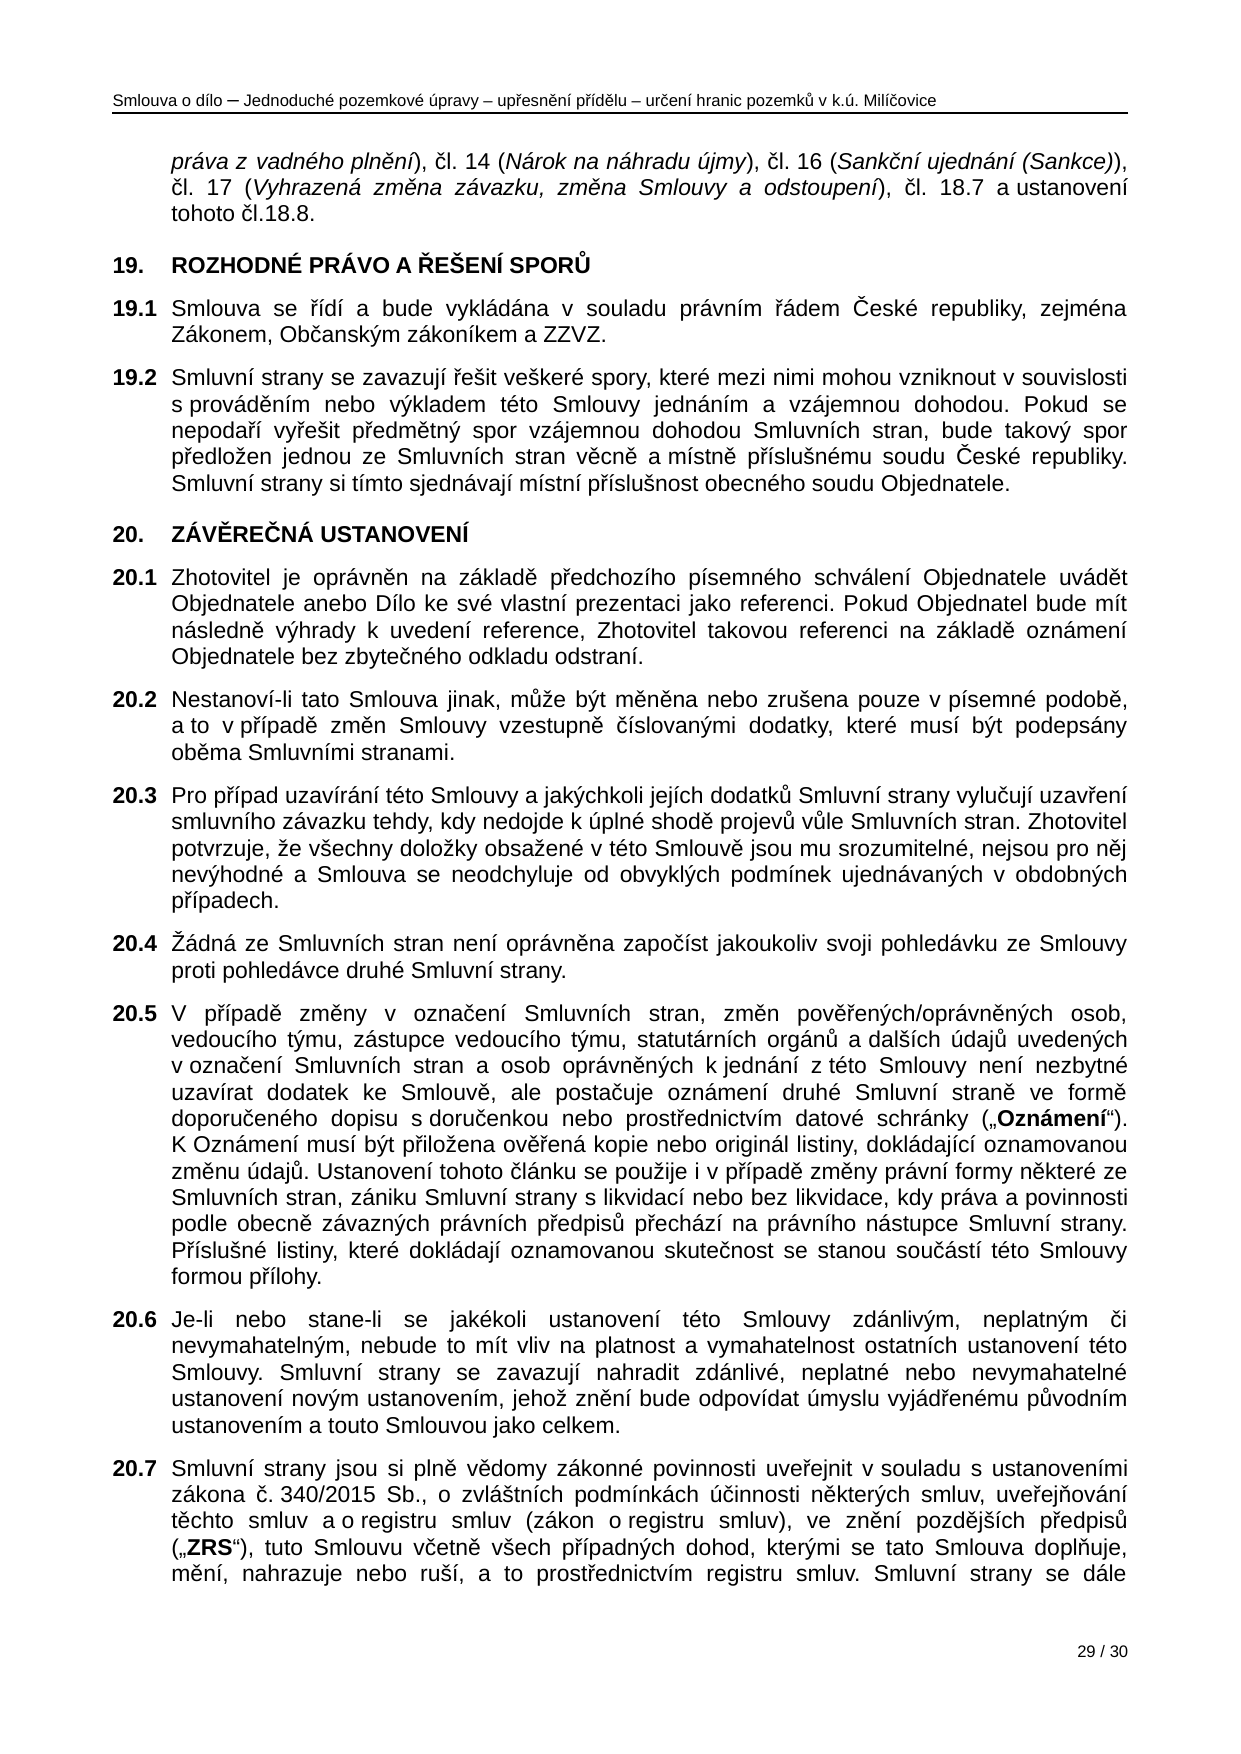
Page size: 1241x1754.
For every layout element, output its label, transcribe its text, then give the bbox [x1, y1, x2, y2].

text Zhotovitel je oprávněn na základě předchozího písemného schválení Objednatele uvádět Objednatele anebo Dílo ke své vlastní prezentaci jako referenci. Pokud Objednatel bude mít následně výhrady k uvedení reference, Zhotovitel takovou referenci na základě oznámení Objednatele bez zbytečného odkladu odstraní. [112, 564, 1128, 669]
text Rozhodné právo a řešení sporů [112, 252, 1128, 278]
text Nestanoví-li tato Smlouva jinak, může být měněna nebo zrušena pouze v písemné podobě, a to v případě změn Smlouvy vzestupně číslovanými dodatky, které musí být podepsány oběma Smluvními stranami. [112, 686, 1128, 765]
text Závěrečná ustanovení [112, 521, 1128, 547]
text V případě změny v označení Smluvních stran, změn pověřených/oprávněných osob, vedoucího týmu, zástupce vedoucího týmu, statutárních orgánů a dalších údajů uvedených v označení Smluvních stran a osob oprávněných k jednání z této Smlouvy není nezbytné uzavírat dodatek ke Smlouvě, ale postačuje oznámení druhé Smluvní straně ve formě doporučeného dopisu s doručenkou nebo prostřednictvím datové schránky („Oznámení“). K Oznámení musí být přiložena ověřená kopie nebo originál listiny, dokládající oznamovanou změnu údajů. Ustanovení tohoto článku se použije i v případě změny právní formy některé ze Smluvních stran, zániku Smluvní strany s likvidací nebo bez likvidace, kdy práva a povinnosti podle obecně závazných právních předpisů přechází na právního nástupce Smluvní strany. Příslušné listiny, které dokládají oznamovanou skutečnost se stanou součástí této Smlouvy formou přílohy. [112, 999, 1128, 1289]
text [112, 1454, 1128, 1586]
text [112, 148, 1128, 227]
text Je-li nebo stane-li se jakékoli ustanovení této Smlouvy zdánlivým, neplatným či nevymahatelným, nebude to mít vliv na platnost a vymahatelnost ostatních ustanovení této Smlouvy. Smluvní strany se zavazují nahradit zdánlivé, neplatné nebo nevymahatelné ustanovení novým ustanovením, jehož znění bude odpovídat úmyslu vyjádřenému původním ustanovením a touto Smlouvou jako celkem. [112, 1306, 1128, 1438]
text Žádná ze Smluvních stran není oprávněna započíst jakoukoliv svoji pohledávku ze Smlouvy proti pohledávce druhé Smluvní strany. [112, 930, 1128, 983]
text Pro případ uzavírání této Smlouvy a jakýchkoli jejích dodatků Smluvní strany vylučují uzavření smluvního závazku tehdy, kdy nedojde k úplné shodě projevů vůle Smluvních stran. Zhotovitel potvrzuje, že všechny doložky obsažené v této Smlouvě jsou mu srozumitelné, nejsou pro něj nevýhodné a Smlouva se neodchyluje od obvyklých podmínek ujednávaných v obdobných případech. [112, 782, 1128, 913]
text Smluvní strany se zavazují řešit veškeré spory, které mezi nimi mohou vzniknout v souvislosti s prováděním nebo výkladem této Smlouvy jednáním a vzájemnou dohodou. Pokud se nepodaří vyřešit předmětný spor vzájemnou dohodou Smluvních stran, bude takový spor předložen jednou ze Smluvních stran věcně a místně příslušnému soudu České republiky. Smluvní strany si tímto sjednávají místní příslušnost obecného soudu Objednatele. [112, 364, 1128, 496]
text Smlouva se řídí a bude vykládána v souladu právním řádem České republiky, zejména Zákonem, Občanským zákoníkem a ZZVZ. [112, 295, 1128, 347]
